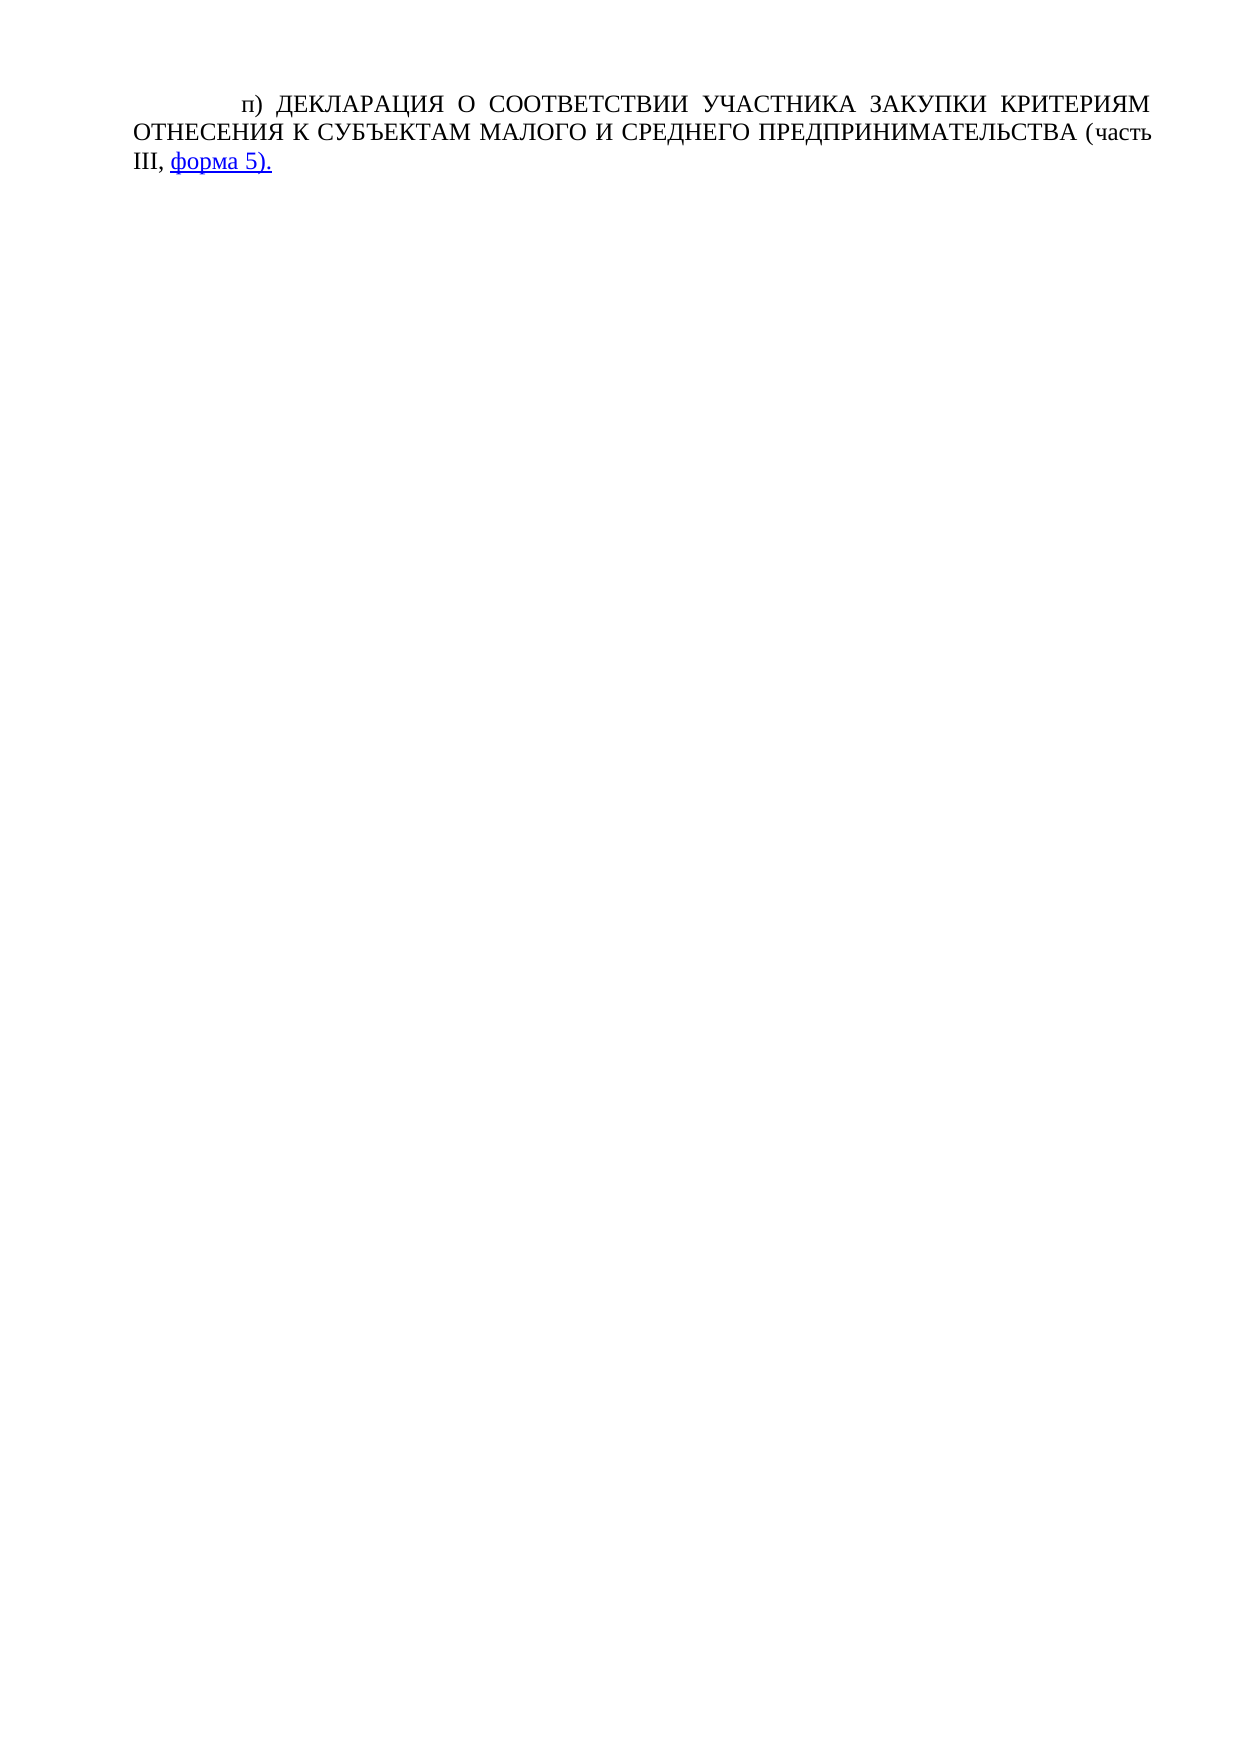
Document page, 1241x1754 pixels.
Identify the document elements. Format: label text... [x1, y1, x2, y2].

text п) ДЕКЛАРАЦИЯ О СООТВЕТСТВИИ УЧАСТНИКА ЗАКУПКИ КРИТЕРИЯМ ОТНЕСЕНИЯ К СУБЪЕКТАМ МАЛОГО И СРЕДНЕГО ПРЕДПРИНИМАТЕЛЬСТВА (часть III, форма 5). [133, 89, 1152, 175]
